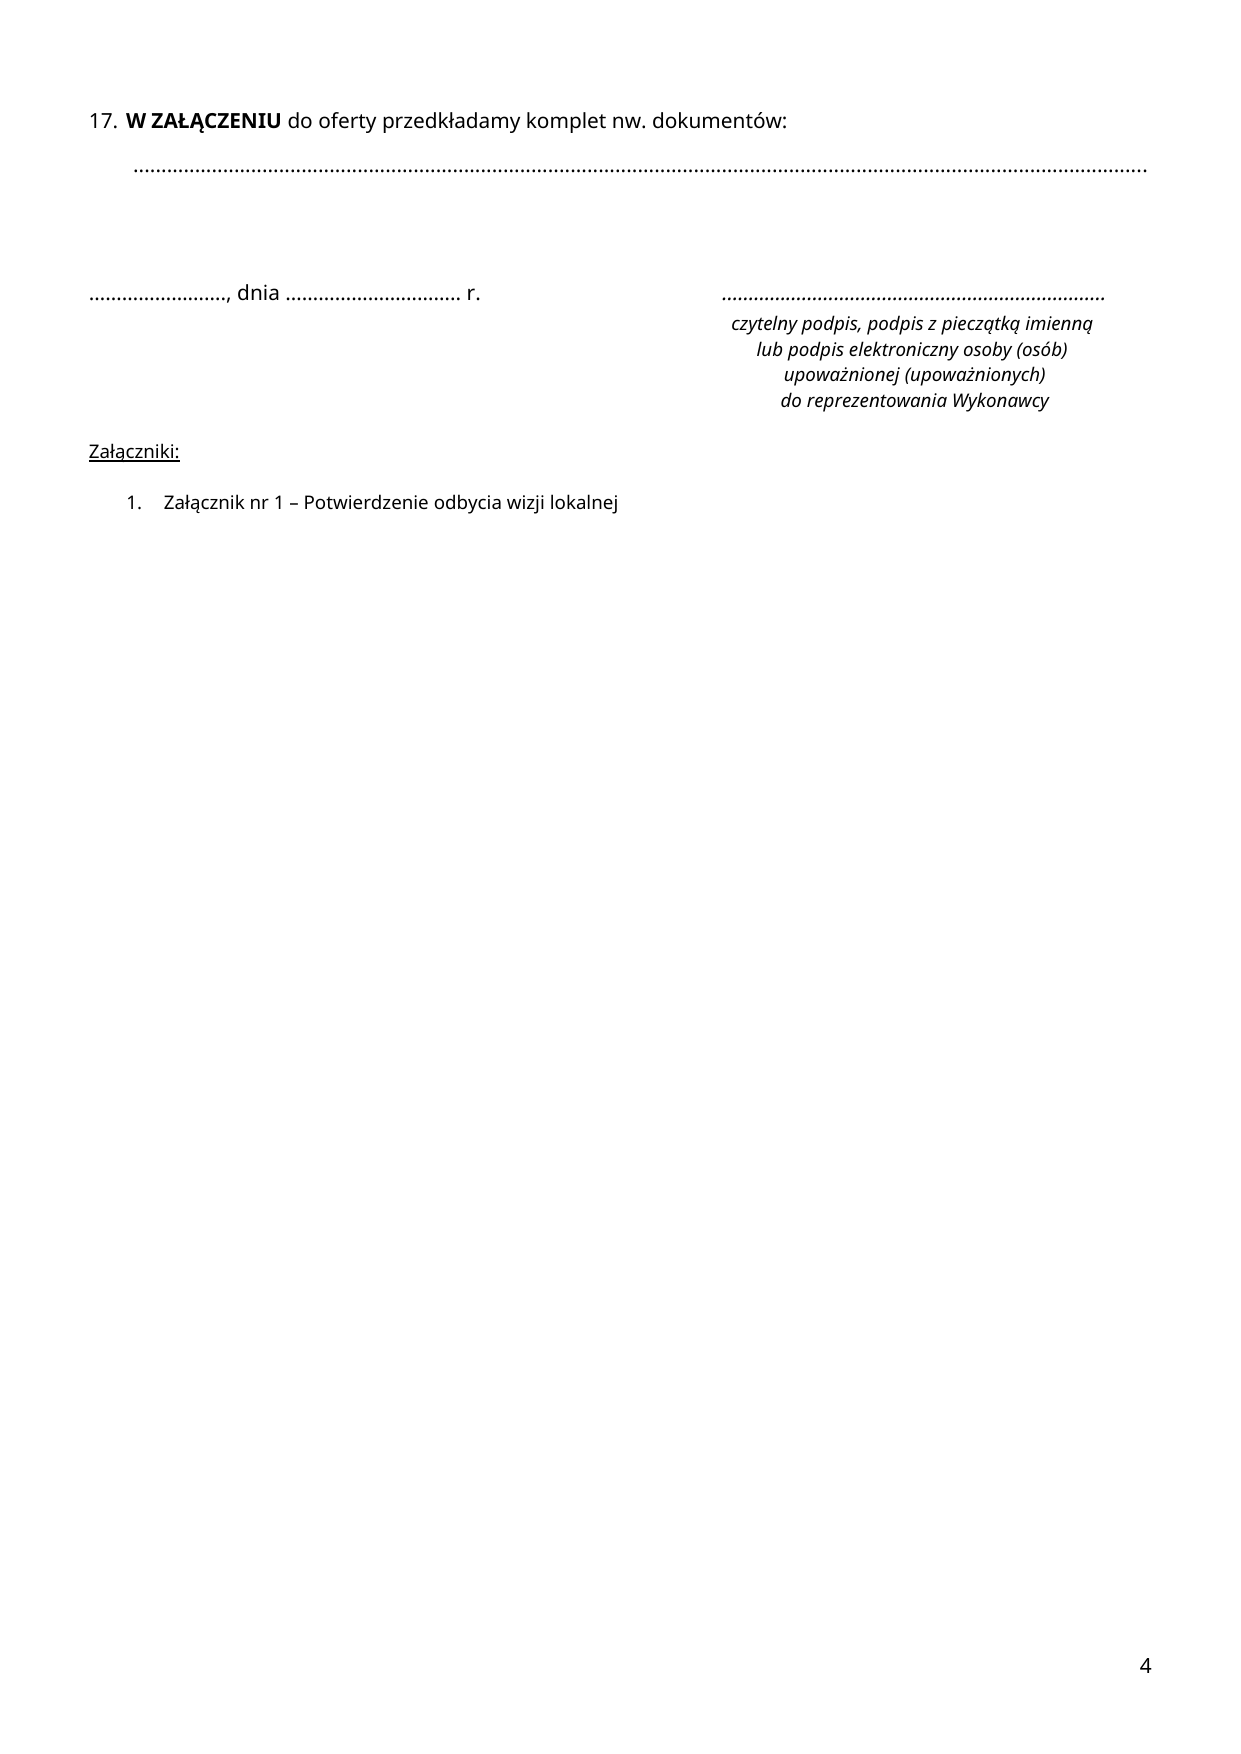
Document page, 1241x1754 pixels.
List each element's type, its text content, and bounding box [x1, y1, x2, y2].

text lub podpis elektroniczny osoby (osób) [89, 336, 1152, 362]
text upoważnionej (upoważnionych) [89, 362, 1152, 387]
text ……………………., dnia ………………………….. r. ……………………………………………………………… [89, 278, 1152, 307]
text Załączniki: [89, 438, 1152, 464]
list W ZAŁĄCZENIU do oferty przedkładamy komplet nw. dokumentów: [89, 106, 1152, 135]
text do reprezentowania Wykonawcy [89, 387, 1152, 413]
list Załącznik nr 1 – Potwierdzenie odbycia wizji lokalnej [126, 489, 1152, 515]
text czytelny podpis, podpis z pieczątką imienną [89, 311, 1152, 336]
